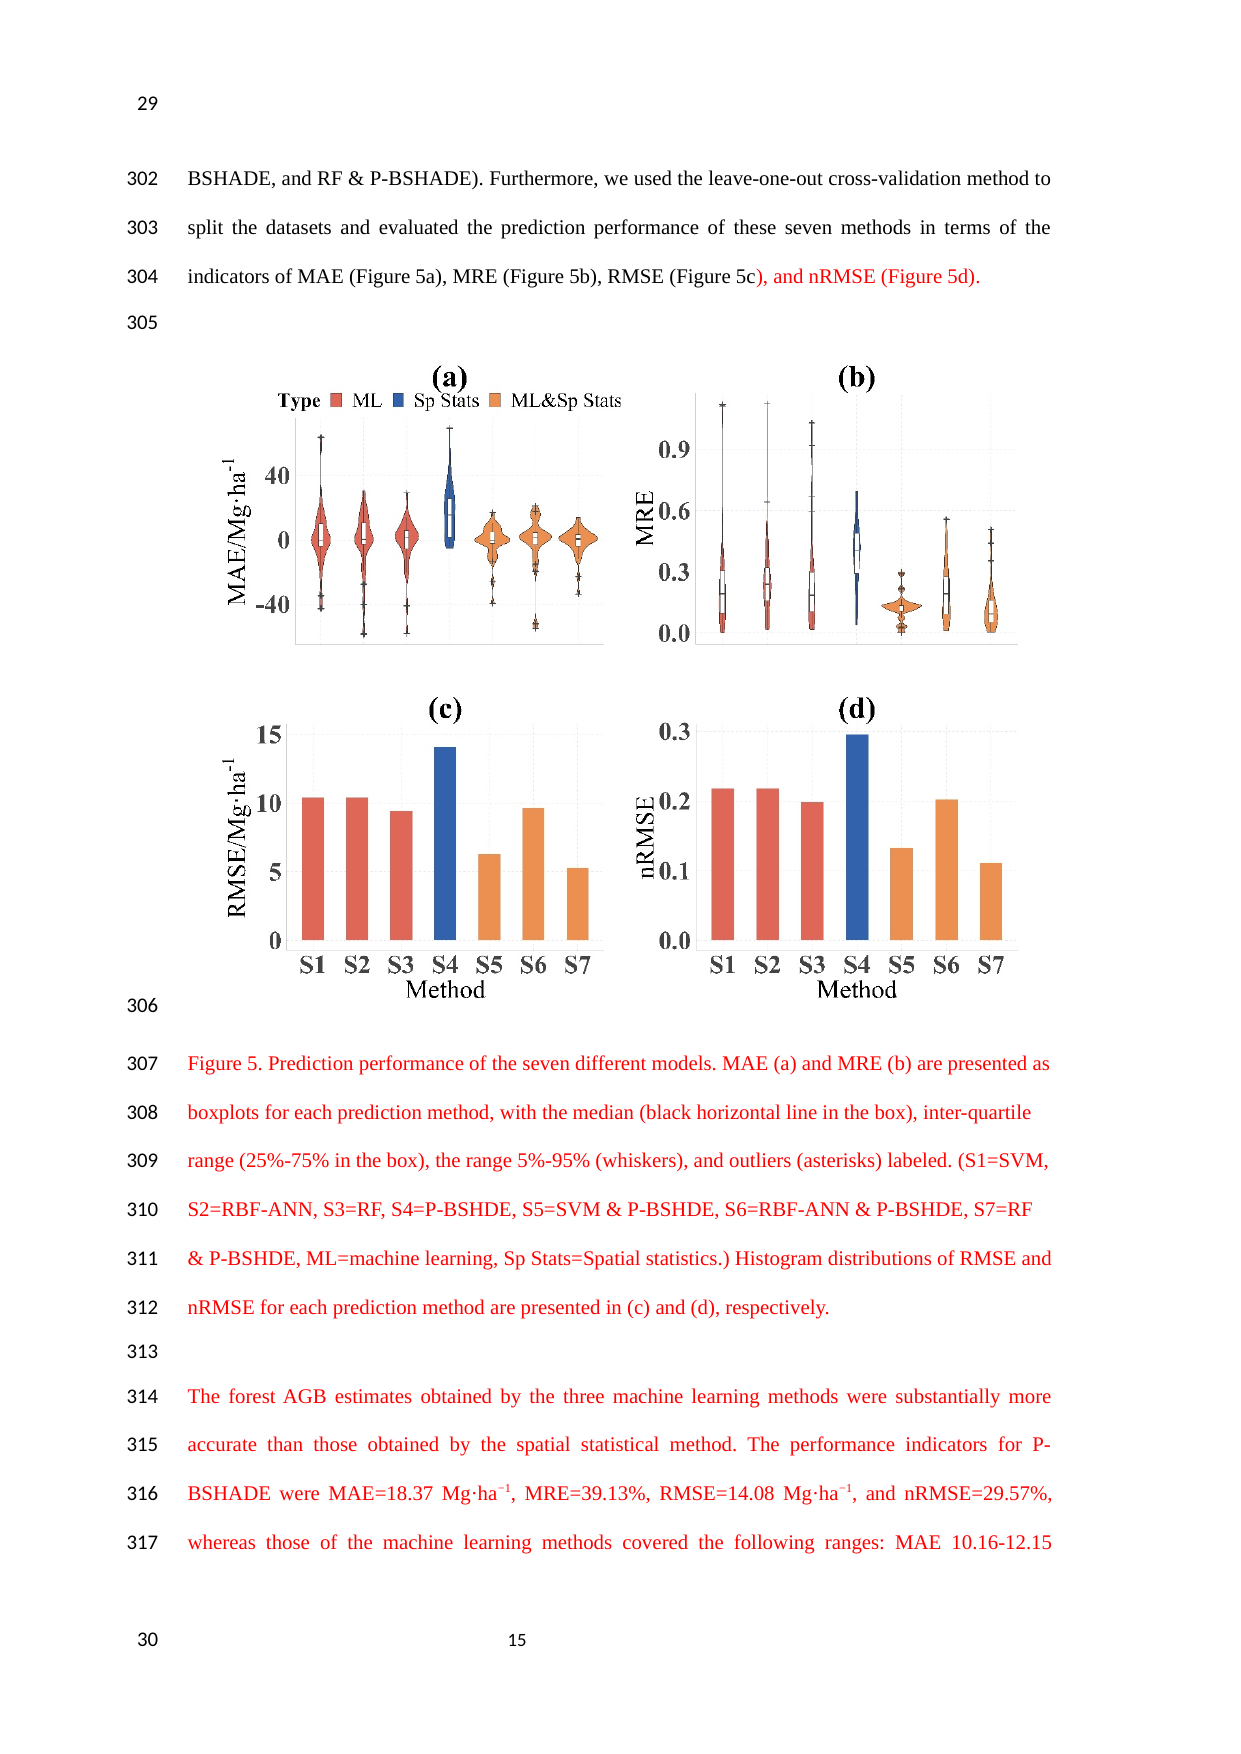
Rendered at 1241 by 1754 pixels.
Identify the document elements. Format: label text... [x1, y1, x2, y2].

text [187, 162, 1053, 292]
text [187, 1379, 1053, 1558]
picture [206, 350, 1034, 1013]
text Figure 5. Prediction performance of the seven different models. MAE (a) and MRE (b) are presented as boxplots for each prediction method, with the median (black horizontal line in the box), inter-quartile range (25%-75% in the box), the range 5%-95% (whiskers), and outliers (asterisks) labeled. (S1=SVM, S2=RBF-ANN, S3=RF, S4=P-BSHDE, S5=SVM & P-BSHDE, S6=RBF-ANN & P-BSHDE, S7=RF & P-BSHDE, ML=machine learning, Sp Stats=Spatial statistics.) Histogram distributions of RMSE and nRMSE for each prediction method are presented in (c) and (d), respectively. [187, 1047, 1053, 1323]
